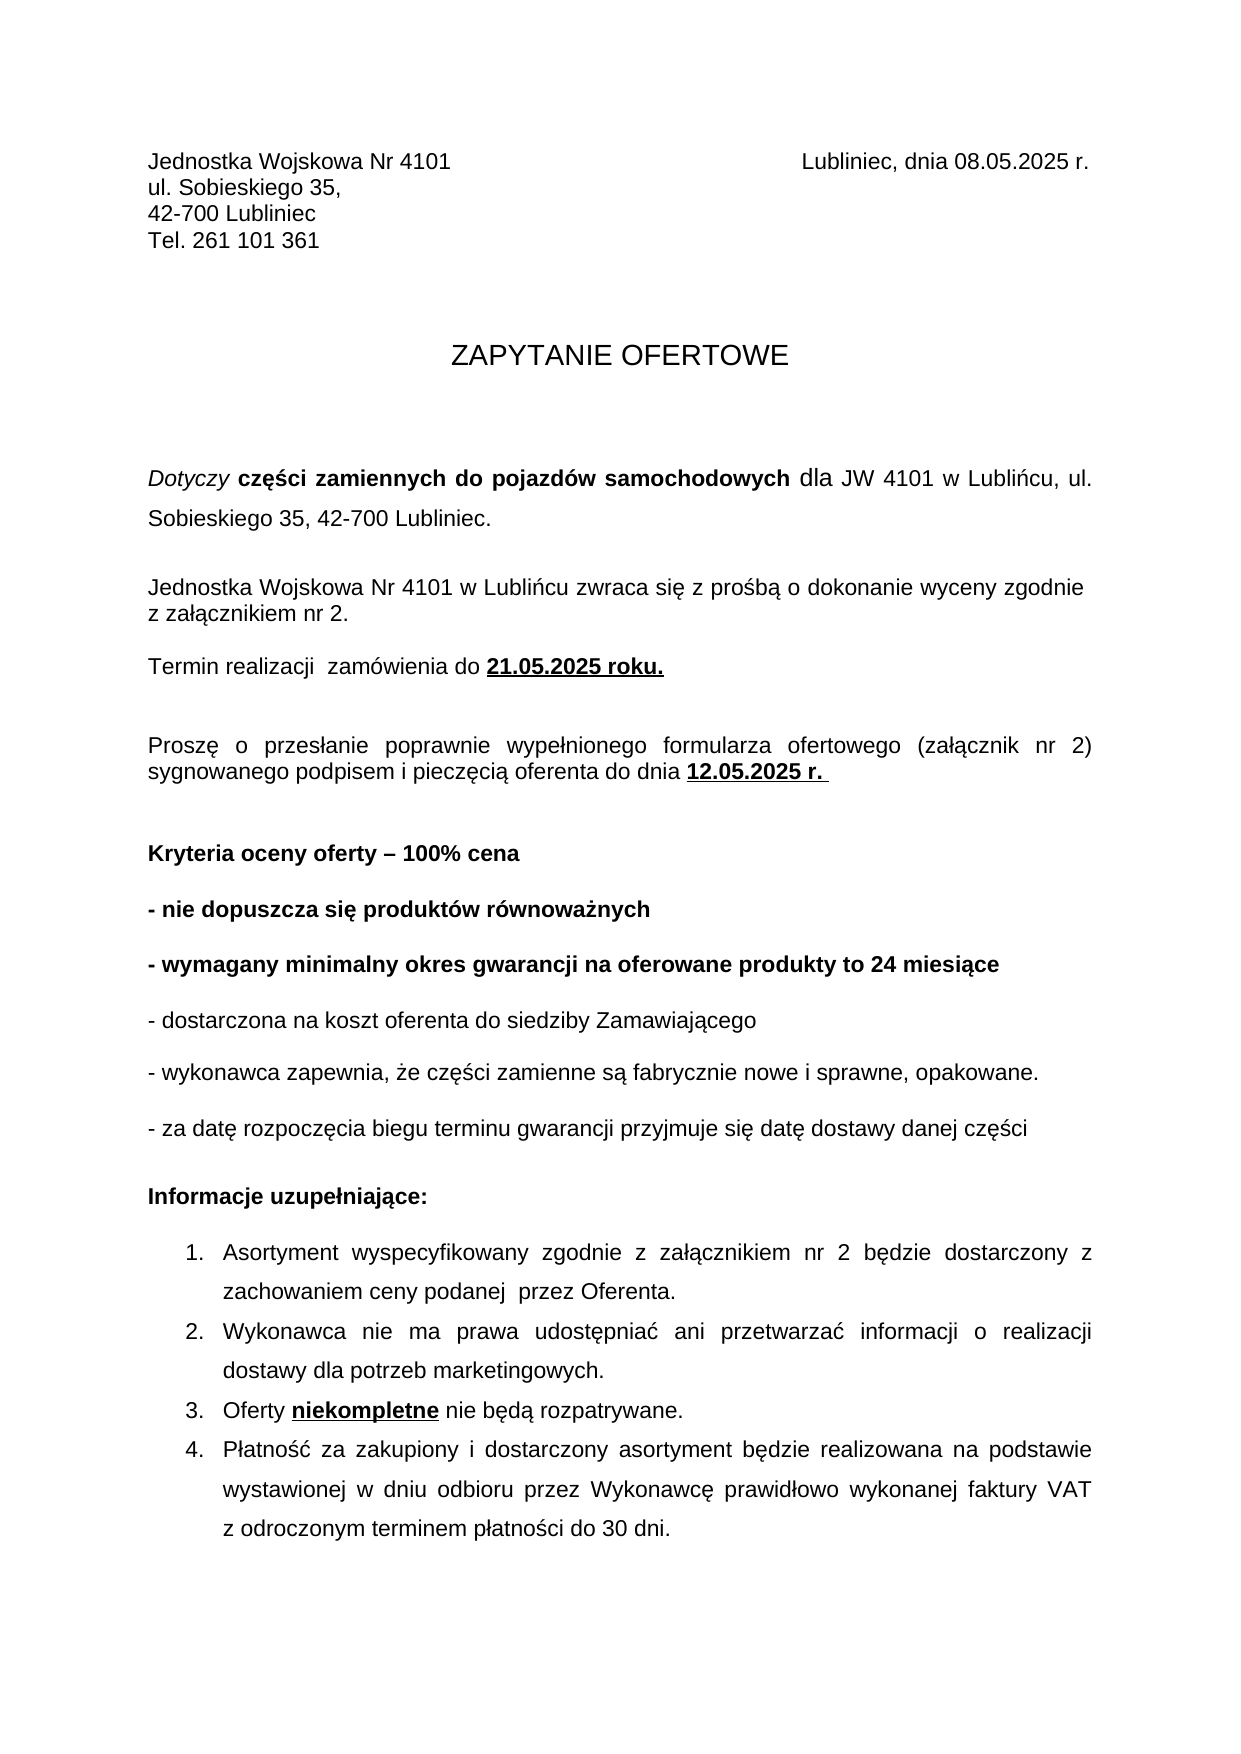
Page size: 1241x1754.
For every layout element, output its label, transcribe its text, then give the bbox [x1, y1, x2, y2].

text Dotyczy części zamiennych do pojazdów samochodowych dla JW 4101 w Lublińcu, ul. Sobieskiego 35, 42-700 Lubliniec. [148, 463, 1093, 531]
text Jednostka Wojskowa Nr 4101 Lubliniec, dnia 08.05.2025 r. [148, 148, 1093, 174]
text - wymagany minimalny okres gwarancji na oferowane produkty to 24 miesiące [148, 951, 1093, 977]
text Kryteria oceny oferty – 100% cena [148, 840, 1093, 866]
text 42-700 Lubliniec [148, 200, 1093, 227]
text - nie dopuszcza się produktów równoważnych [148, 896, 1093, 922]
text Informacje uzupełniające: [148, 1183, 1093, 1210]
list Wykonawca nie ma prawa udostępniać ani przetwarzać informacji o realizacji dostawy dla potrzeb marketingowych. [185, 1318, 1093, 1384]
text Termin realizacji zamówienia do 21.05.2025 roku. [148, 653, 1093, 679]
text Tel. 261 101 361 [148, 227, 1093, 253]
text Proszę o przesłanie poprawnie wypełnionego formularza ofertowego (załącznik nr 2) sygnowanego podpisem i pieczęcią oferenta do dnia 12.05.2025 r. [148, 732, 1093, 784]
text - dostarczona na koszt oferenta do siedziby Zamawiającego [148, 1007, 1093, 1033]
text - wykonawca zapewnia, że części zamienne są fabrycznie nowe i sprawne, opakowane. [148, 1058, 1093, 1085]
text Jednostka Wojskowa Nr 4101 w Lublińcu zwraca się z prośbą o dokonanie wyceny zgodnie z załącznikiem nr 2. [148, 574, 1093, 626]
text - za datę rozpoczęcia biegu terminu gwarancji przyjmuje się datę dostawy danej części [148, 1115, 1093, 1141]
list Płatność za zakupiony i dostarczony asortyment będzie realizowana na podstawie wystawionej w dniu odbioru przez Wykonawcę prawidłowo wykonanej faktury VAT z odroczonym terminem płatności do 30 dni. [185, 1436, 1093, 1542]
text ul. Sobieskiego 35, [148, 174, 1093, 200]
list Asortyment wyspecyfikowany zgodnie z załącznikiem nr 2 będzie dostarczony z zachowaniem ceny podanej przez Oferenta. [185, 1239, 1093, 1305]
list Oferty niekompletne nie będą rozpatrywane. [185, 1397, 1093, 1423]
text ZAPYTANIE OFERTOWE [148, 338, 1093, 371]
